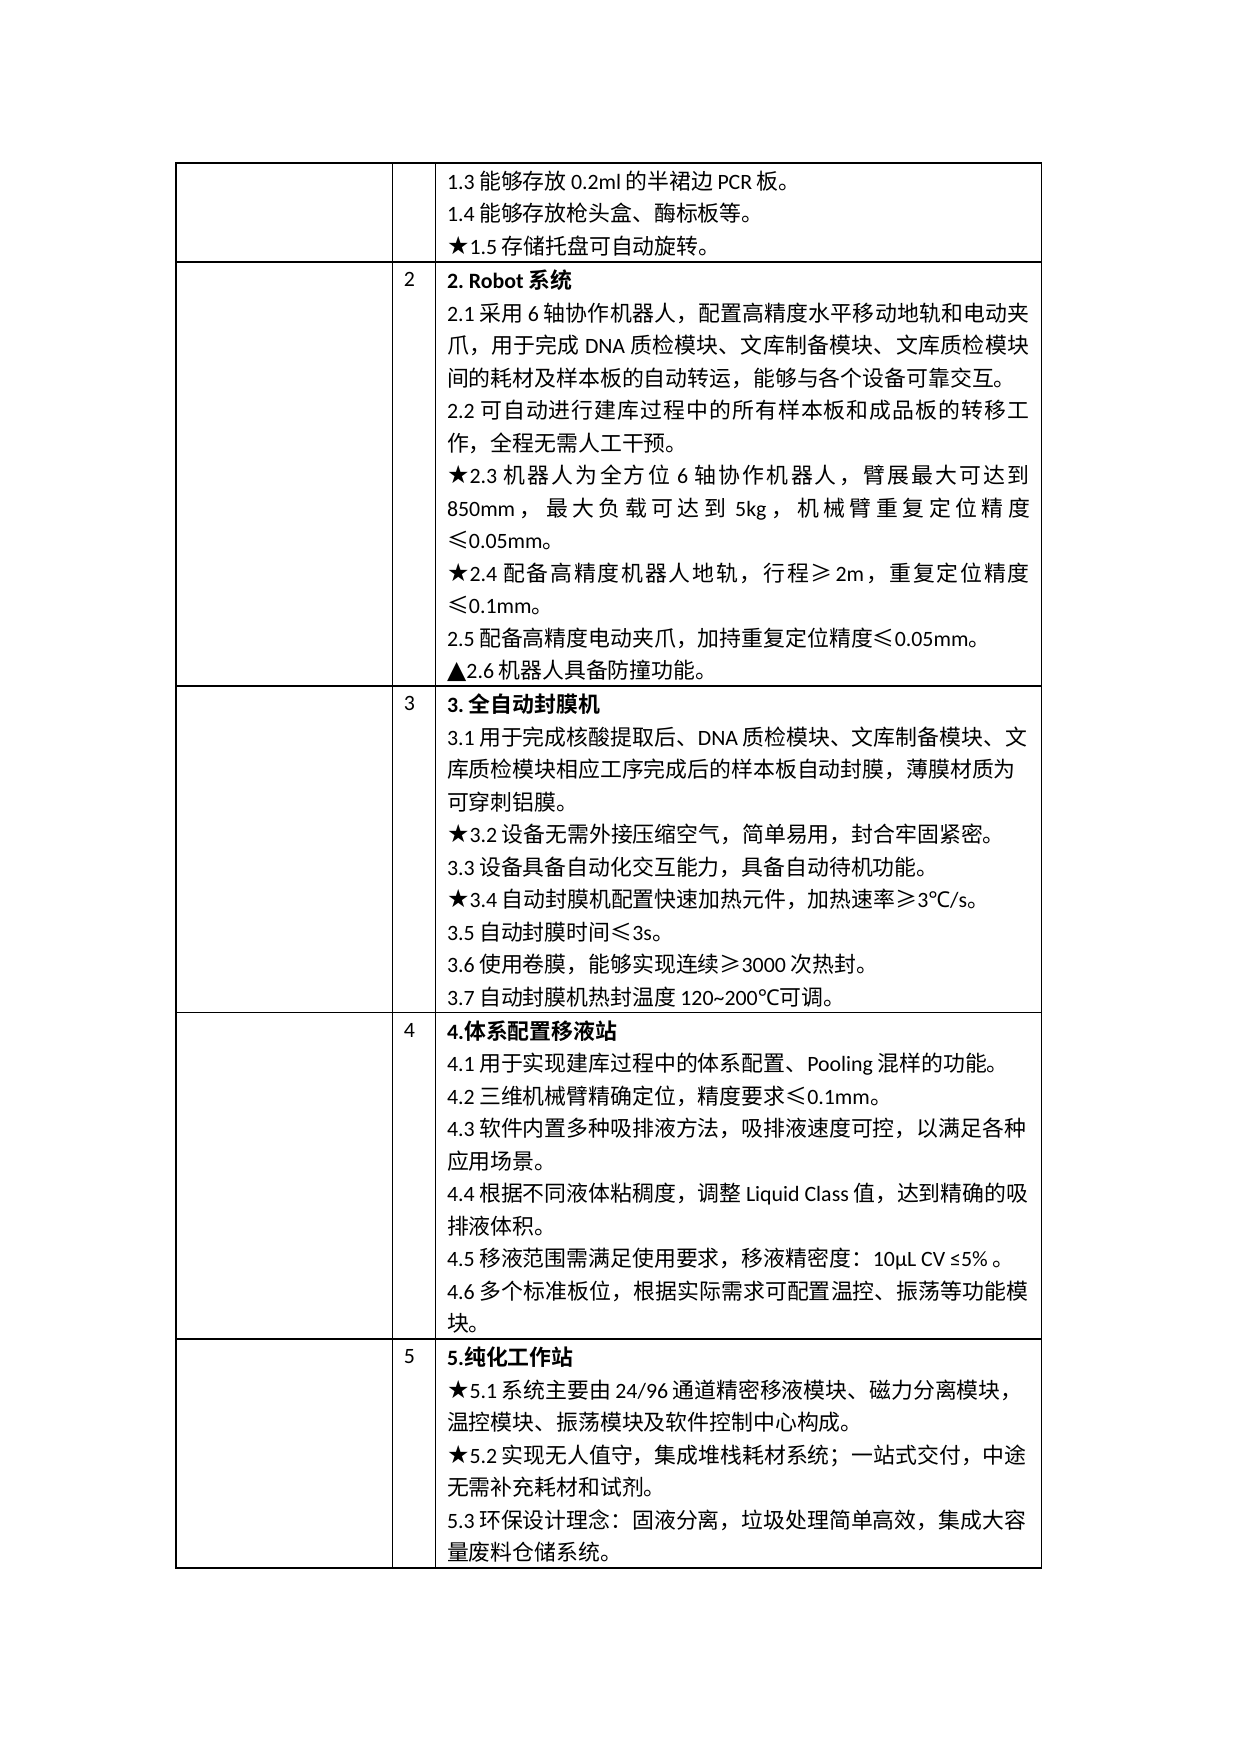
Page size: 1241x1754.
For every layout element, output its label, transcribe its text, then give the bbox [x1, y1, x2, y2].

table_cell [177, 164, 392, 261]
table_cell 1 [393, 164, 435, 261]
table_cell [177, 263, 392, 685]
table_cell 4.体系配置移液站 4.1用于实现建库过程中的体系配置、Pooling混样的功能。 4.2三维机械臂精确定位，精度要求≤0.1mm。 4.3软件内置多种吸排液方法，吸排液速度可控，以满足各种应用场景。 4.4根据不同液体粘稠度，调整Liquid Class值，达到精确的吸排液体积。 4.5移液范围需满足使用要求，移液精密度：10μL CV ≤5% 。 4.6多个标准板位，根据实际需求可配置温控、振荡等功能模块。 [436, 1013, 1041, 1338]
table_cell 3 [393, 687, 435, 1012]
table_cell 5 [393, 1340, 435, 1567]
table_cell [177, 687, 392, 1012]
table_cell [177, 1340, 392, 1567]
table_cell 2. Robot系统 2.1采用6轴协作机器人，配置高精度水平移动地轨和电动夹爪，用于完成DNA质检模块、文库制备模块、文库质检模块间的耗材及样本板的自动转运，能够与各个设备可靠交互。 2.2可自动进行建库过程中的所有样本板和成品板的转移工作，全程无需人工干预。 ★2.3机器人为全方位6轴协作机器人，臂展最大可达到850mm，最大负载可达到5kg，机械臂重复定位精度≤0.05mm。 ★2.4配备高精度机器人地轨，行程≥2m，重复定位精度≤0.1mm。 2.5配备高精度电动夹爪，加持重复定位精度≤0.05mm。 ▲2.6机器人具备防撞功能。 [436, 263, 1041, 685]
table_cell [436, 1340, 1041, 1567]
table_cell 2 [393, 263, 435, 685]
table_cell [436, 164, 1041, 261]
table_cell 3. 全自动封膜机 3.1用于完成核酸提取后、DNA质检模块、文库制备模块、文库质检模块相应工序完成后的样本板自动封膜，薄膜材质为可穿刺铝膜。 ★3.2设备无需外接压缩空气，简单易用，封合牢固紧密。 3.3设备具备自动化交互能力，具备自动待机功能。 ★3.4自动封膜机配置快速加热元件，加热速率≥3℃/s。 3.5自动封膜时间≤3s。 3.6使用卷膜，能够实现连续≥3000次热封。 3.7自动封膜机热封温度120~200℃可调。 [436, 687, 1041, 1012]
table_cell 4 [393, 1013, 435, 1338]
table_cell [177, 1013, 392, 1338]
